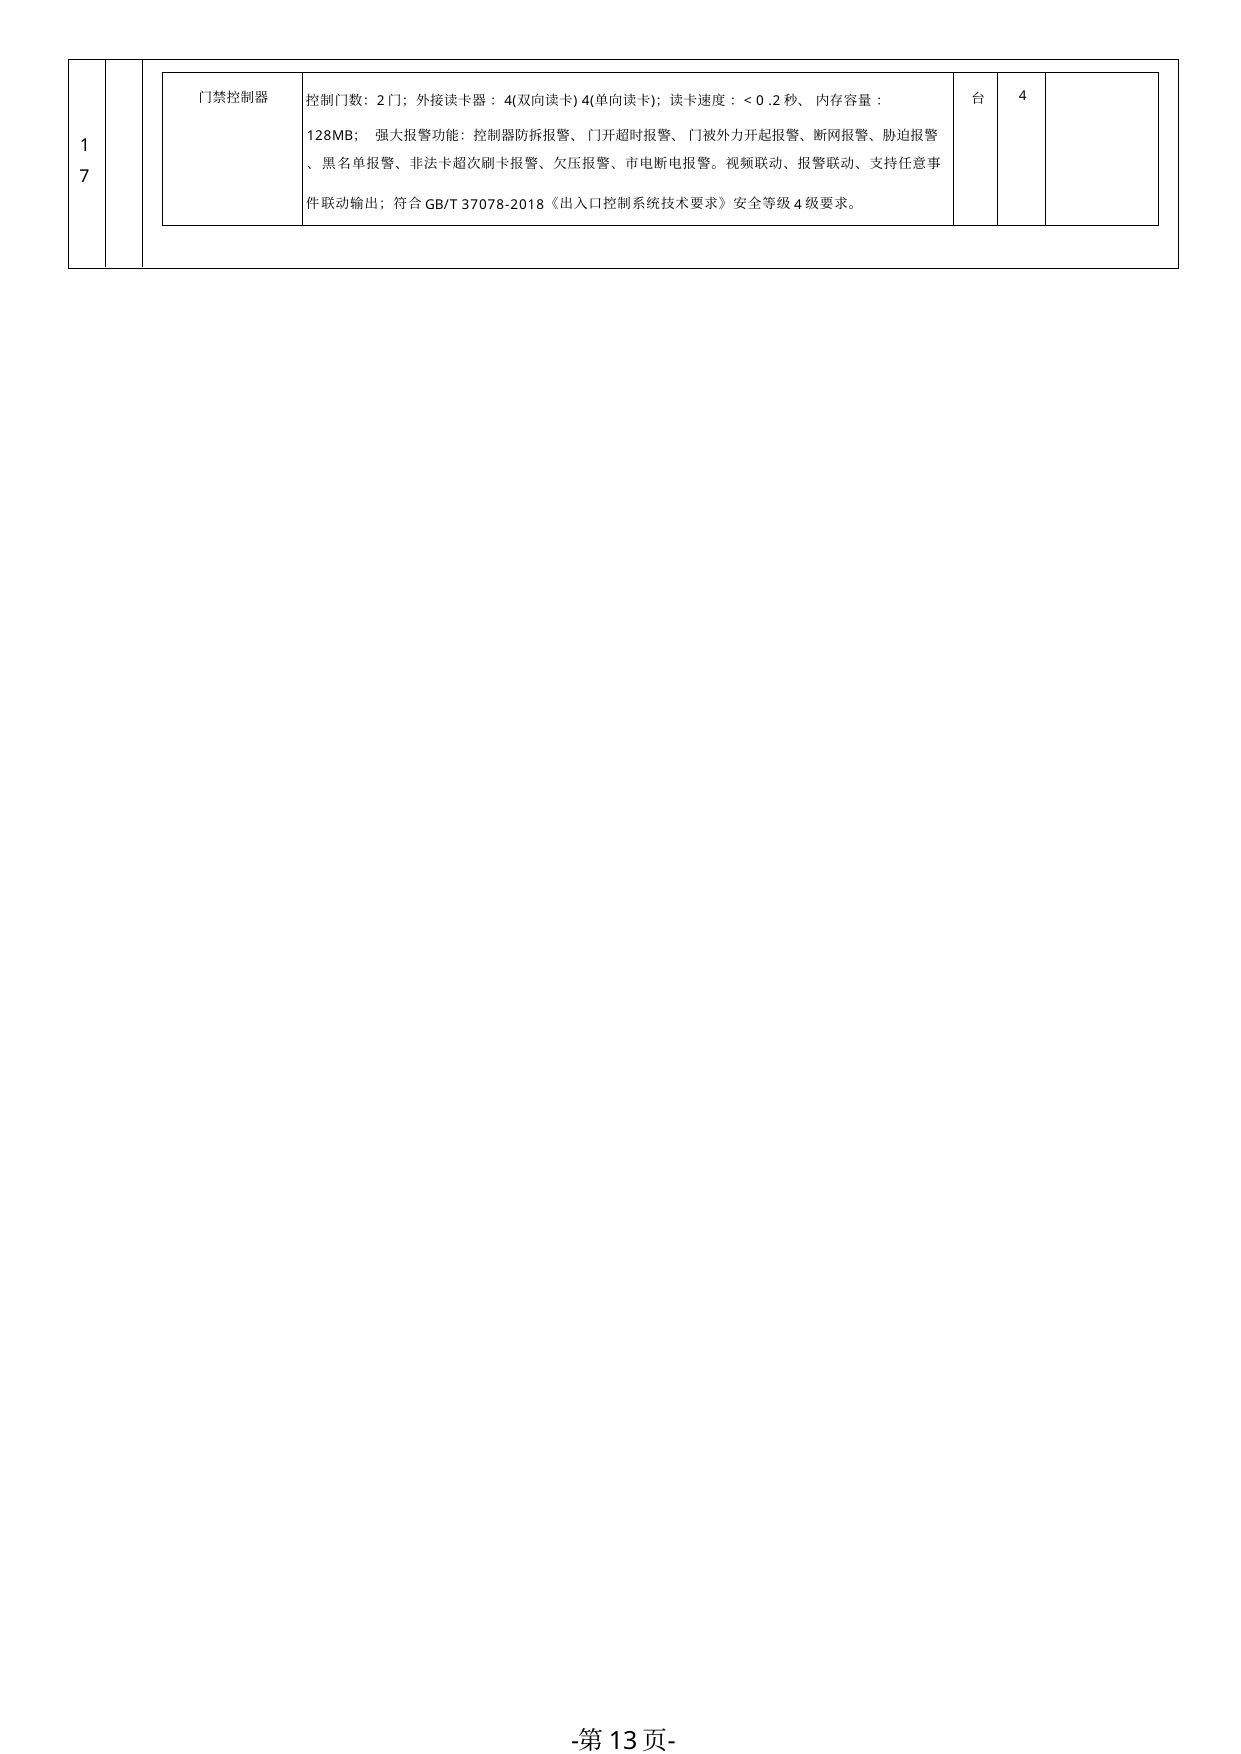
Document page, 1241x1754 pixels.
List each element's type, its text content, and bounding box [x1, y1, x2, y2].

table_cell [143, 60, 1178, 267]
table_cell 1 7 [69, 60, 105, 267]
table_cell [106, 60, 142, 267]
